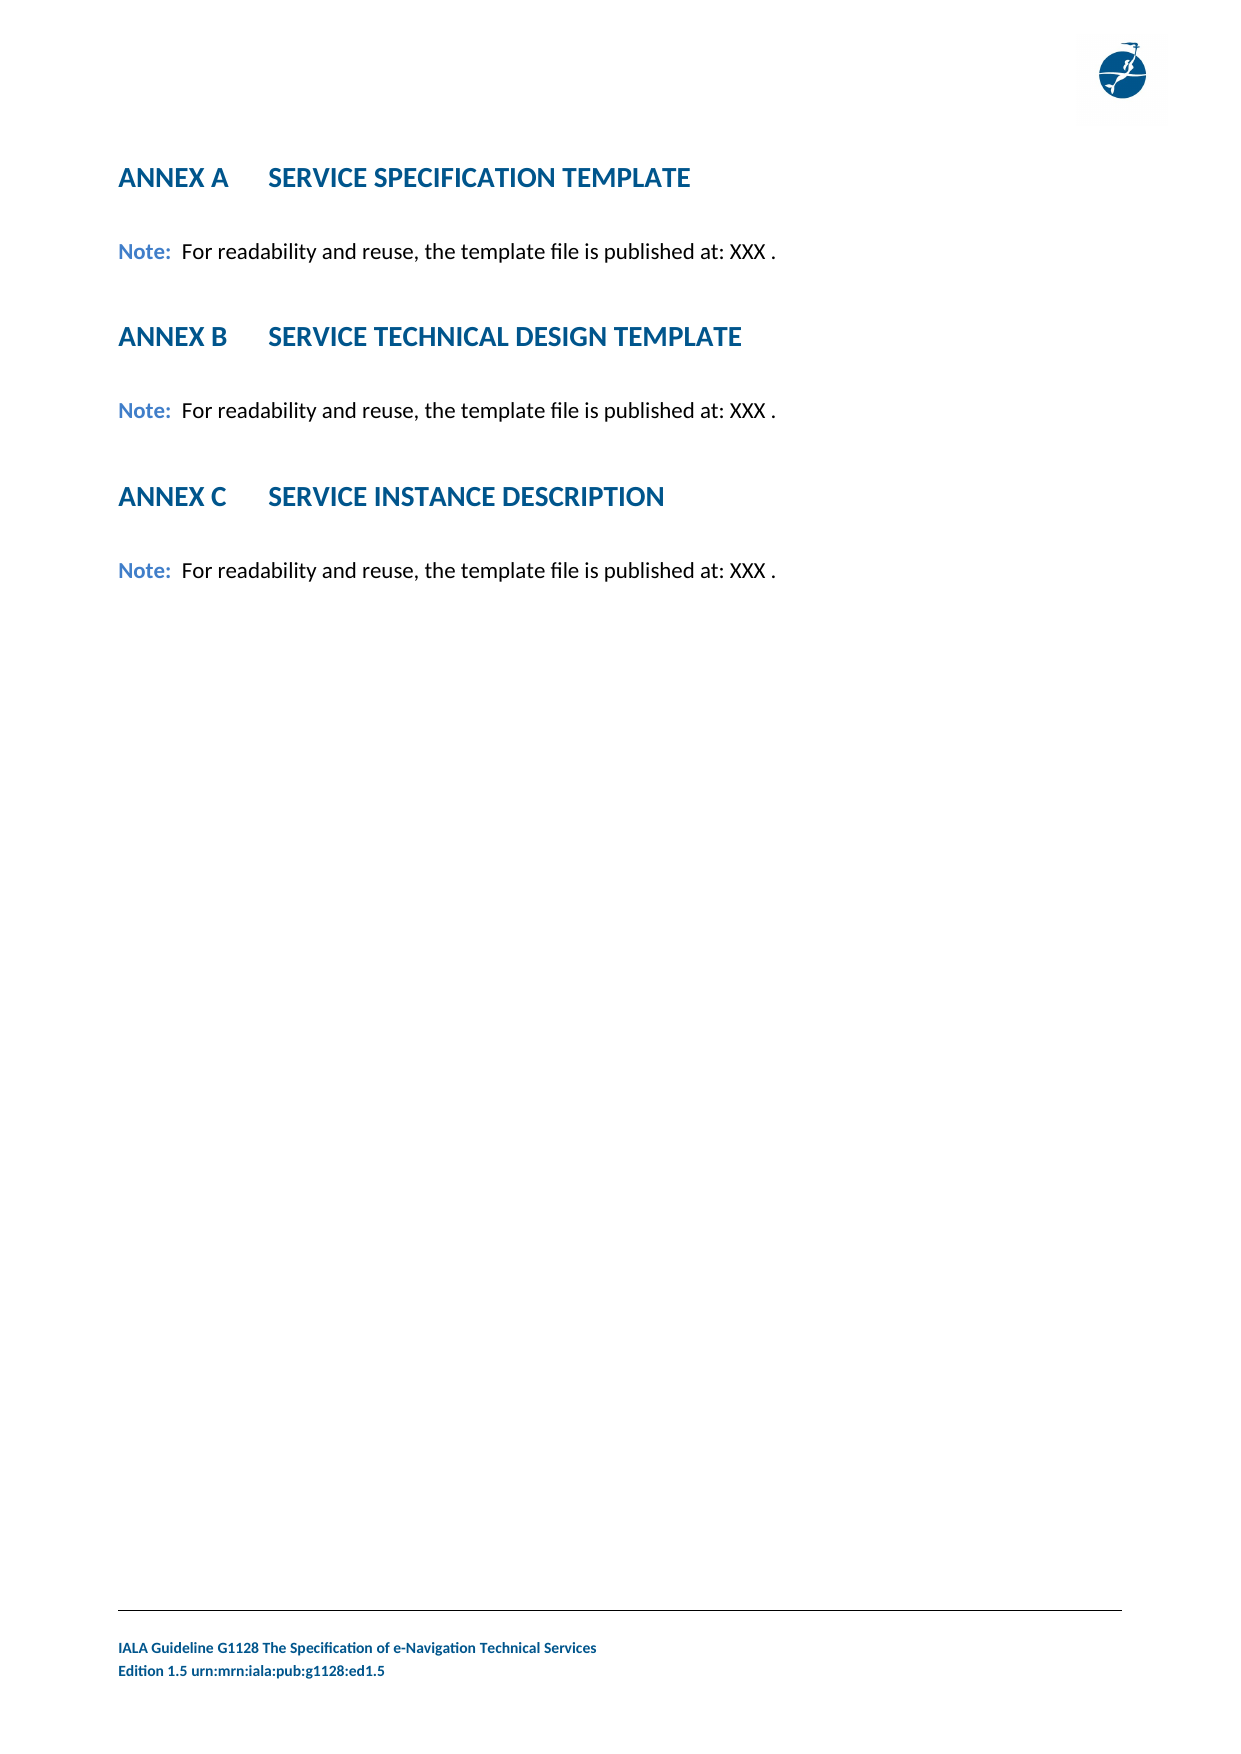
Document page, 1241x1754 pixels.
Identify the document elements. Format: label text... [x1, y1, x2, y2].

picture [1076, 34, 1169, 126]
text Note: For readability and reuse, the template file is published at: XXX . [118, 397, 1122, 424]
text SERVICE INSTANCE DESCRIPTION [118, 478, 1122, 513]
text SERVICE TECHNICAL DESIGN TEMPLATE [118, 318, 1122, 354]
text Note: For readability and reuse, the template file is published at: XXX . [118, 237, 1122, 265]
text SERVICE SPECIFICATION TEMPLATE [118, 159, 1122, 194]
text Note: For readability and reuse, the template file is published at: XXX . [118, 556, 1122, 584]
